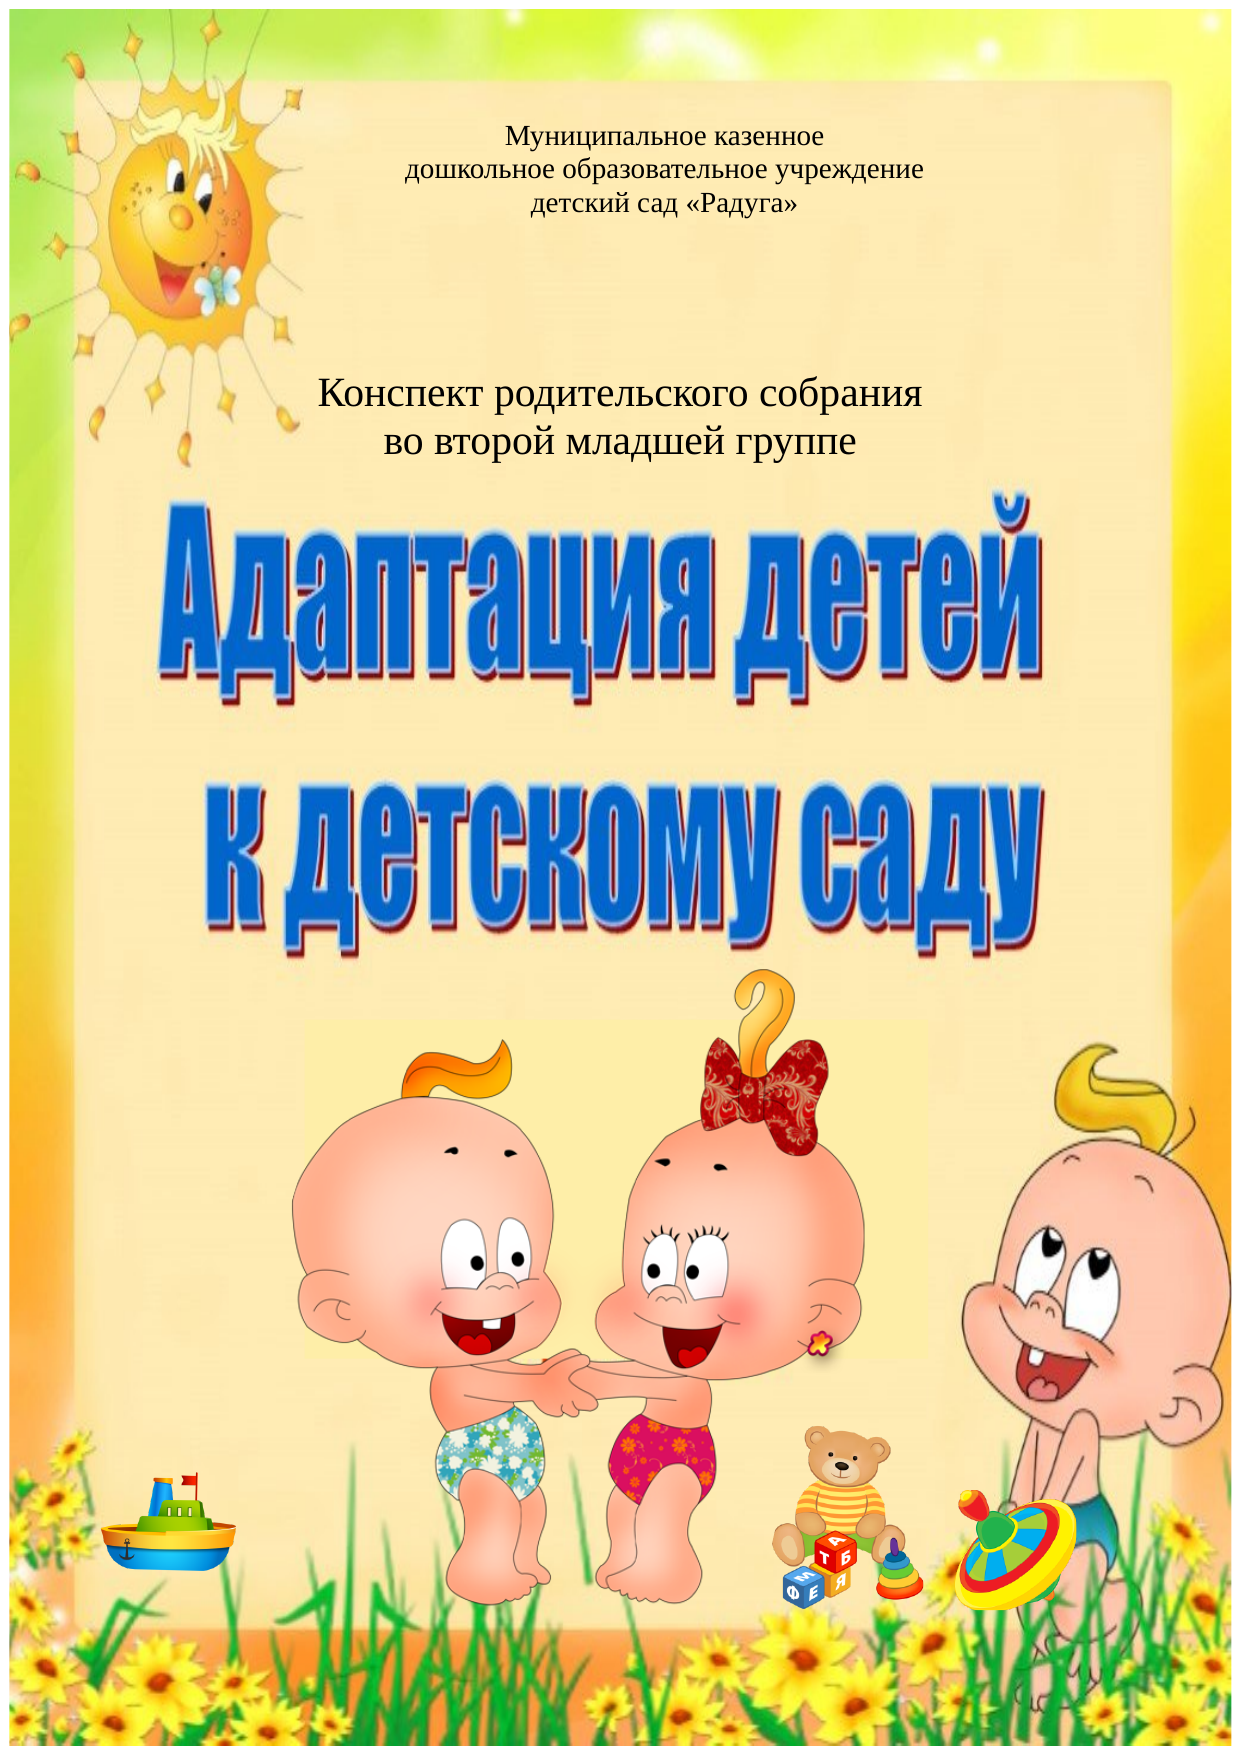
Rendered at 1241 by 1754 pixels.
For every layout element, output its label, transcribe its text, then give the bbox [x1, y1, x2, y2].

text Конспект родительского собрания [88, 367, 1152, 415]
text во второй младшей группе [88, 415, 1152, 463]
text Муниципальное казенное [177, 118, 1152, 152]
picture [9, 9, 1232, 1746]
text детский сад «Радуга» [177, 185, 1152, 219]
text дошкольное образовательное учреждение [177, 152, 1152, 185]
